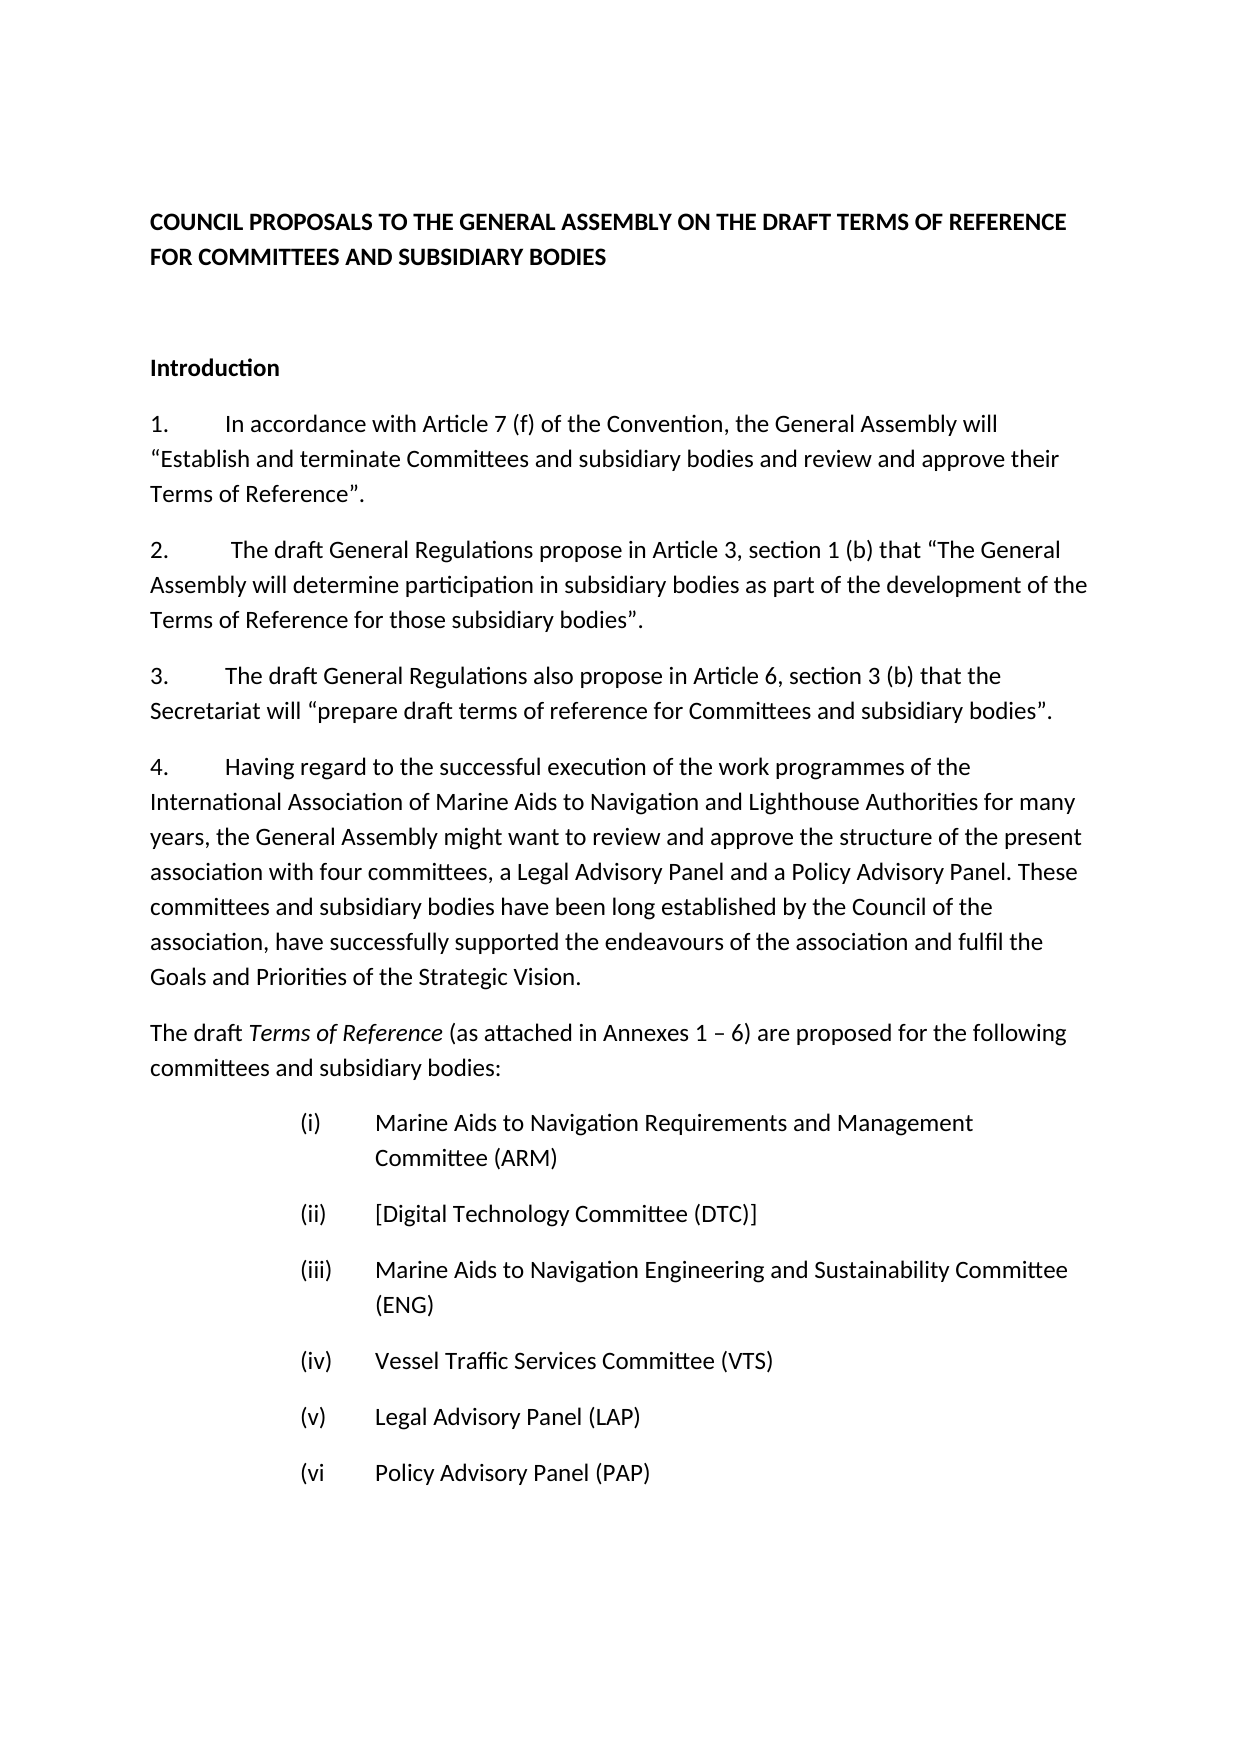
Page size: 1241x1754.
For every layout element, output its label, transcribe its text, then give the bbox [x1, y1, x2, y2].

text 4. Having regard to the successful execution of the work programmes of the International Association of Marine Aids to Navigation and Lighthouse Authorities for many years, the General Assembly might want to review and approve the structure of the present association with four committees, a Legal Advisory Panel and a Policy Advisory Panel. These committees and subsidiary bodies have been long established by the Council of the association, have successfully supported the endeavours of the association and fulfil the Goals and Priorities of the Strategic Vision. [150, 751, 1090, 991]
text 2. The draft General Regulations propose in Article 3, section 1 (b) that “The General Assembly will determine participation in subsidiary bodies as part of the development of the Terms of Reference for those subsidiary bodies”. [150, 534, 1090, 635]
text (v) Legal Advisory Panel (LAP) [225, 1401, 1090, 1431]
text (iii) Marine Aids to Navigation Engineering and Sustainability Committee (ENG) [300, 1254, 1090, 1320]
text COUNCIL PROPOSALS TO THE GENERAL ASSEMBLY ON THE DRAFT TERMS OF REFERENCE FOR COMMITTEES AND SUBSIDIARY BODIES [150, 206, 1090, 271]
text (iv) Vessel Traffic Services Committee (VTS) [225, 1345, 1090, 1376]
text The draft Terms of Reference (as attached in Annexes 1 – 6) are proposed for the following committees and subsidiary bodies: [150, 1017, 1090, 1082]
text (i) Marine Aids to Navigation Requirements and Management Committee (ARM) [300, 1107, 1090, 1173]
text (ii) [Digital Technology Committee (DTC)] [300, 1198, 1090, 1229]
text 1. In accordance with Article 7 (f) of the Convention, the General Assembly will “Establish and terminate Committees and subsidiary bodies and review and approve their Terms of Reference”. [150, 408, 1090, 509]
text 3. The draft General Regulations also propose in Article 6, section 3 (b) that the Secretariat will “prepare draft terms of reference for Committees and subsidiary bodies”. [150, 660, 1090, 726]
text Introduction [150, 352, 1090, 383]
text (vi Policy Advisory Panel (PAP) [225, 1457, 1090, 1487]
